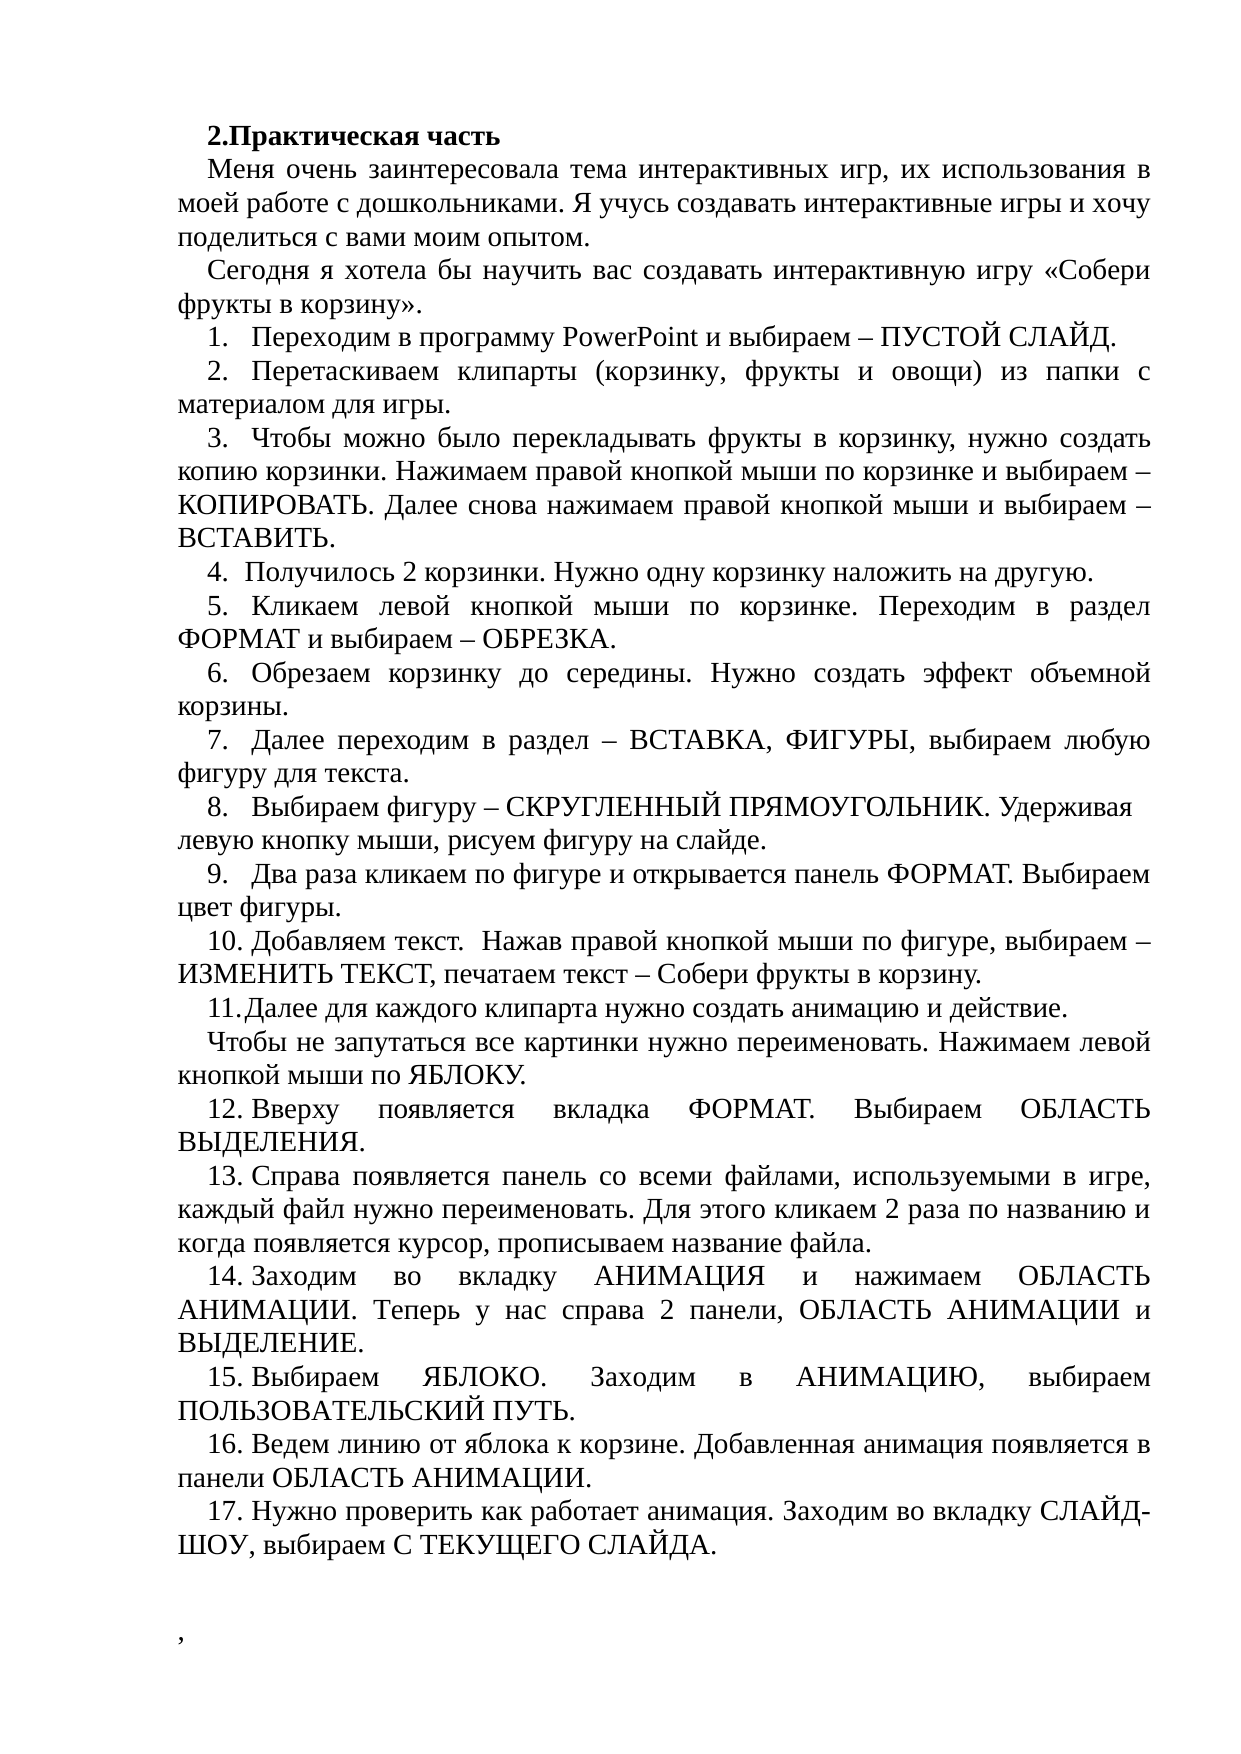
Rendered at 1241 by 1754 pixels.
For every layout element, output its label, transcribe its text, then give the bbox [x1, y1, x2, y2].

list Выбираем фигуру – СКРУГЛЕННЫЙ ПРЯМОУГОЛЬНИК. Удерживая левую кнопку мыши, рисуем фигуру на слайде. [177, 789, 1152, 856]
list Далее переходим в раздел – ВСТАВКА, ФИГУРЫ, выбираем любую фигуру для текста. [177, 722, 1152, 789]
list Нужно проверить как работает анимация. Заходим во вкладку СЛАЙД- ШОУ, выбираем С ТЕКУЩЕГО СЛАЙДА. [177, 1493, 1152, 1560]
list Переходим в программу PowerPoint и выбираем – ПУСТОЙ СЛАЙД. [177, 319, 1152, 353]
list Далее для каждого клипарта нужно создать анимацию и действие. [207, 990, 1152, 1024]
list Кликаем левой кнопкой мыши по корзинке. Переходим в раздел ФОРМАТ и выбираем – ОБРЕЗКА. [177, 588, 1152, 655]
list Получилось 2 корзинки. Нужно одну корзинку наложить на другую. [207, 554, 1152, 588]
list Обрезаем корзинку до середины. Нужно создать эффект объемной корзины. [177, 655, 1152, 722]
list Справа появляется панель со всеми файлами, используемыми в игре, каждый файл нужно переименовать. Для этого кликаем 2 раза по названию и когда появляется курсор, прописываем название файла. [177, 1158, 1152, 1258]
list Перетаскиваем клипарты (корзинку, фрукты и овощи) из папки с материалом для игры. [177, 353, 1152, 420]
list Выбираем ЯБЛОКО. Заходим в АНИМАЦИЮ, выбираем ПОЛЬЗОВАТЕЛЬСКИЙ ПУТЬ. [177, 1359, 1152, 1426]
text Меня очень заинтересовала тема интерактивных игр, их использования в моей работе с дошкольниками. Я учусь создавать интерактивные игры и хочу поделиться с вами моим опытом. [177, 152, 1152, 252]
list Заходим во вкладку АНИМАЦИЯ и нажимаем ОБЛАСТЬ АНИМАЦИИ. Теперь у нас справа 2 панели, ОБЛАСТЬ АНИМАЦИИ и ВЫДЕЛЕНИЕ. [177, 1258, 1152, 1359]
list Два раза кликаем по фигуре и открывается панель ФОРМАТ. Выбираем цвет фигуры. [177, 856, 1152, 923]
list Ведем линию от яблока к корзине. Добавленная анимация появляется в панели ОБЛАСТЬ АНИМАЦИИ. [177, 1426, 1152, 1493]
text Сегодня я хотела бы научить вас создавать интерактивную игру «Собери фрукты в корзину». [177, 252, 1152, 319]
text Чтобы не запутаться все картинки нужно переименовать. Нажимаем левой кнопкой мыши по ЯБЛОКУ. [177, 1024, 1152, 1091]
text 2.Практическая часть [177, 118, 1152, 152]
list Чтобы можно было перекладывать фрукты в корзинку, нужно создать копию корзинки. Нажимаем правой кнопкой мыши по корзинке и выбираем – КОПИРОВАТЬ. Далее снова нажимаем правой кнопкой мыши и выбираем –ВСТАВИТЬ. [177, 420, 1152, 554]
list Вверху появляется вкладка ФОРМАТ. Выбираем ОБЛАСТЬ ВЫДЕЛЕНИЯ. [177, 1091, 1152, 1158]
list Добавляем текст. Нажав правой кнопкой мыши по фигуре, выбираем – ИЗМЕНИТЬ ТЕКСТ, печатаем текст – Собери фрукты в корзину. [177, 923, 1152, 990]
